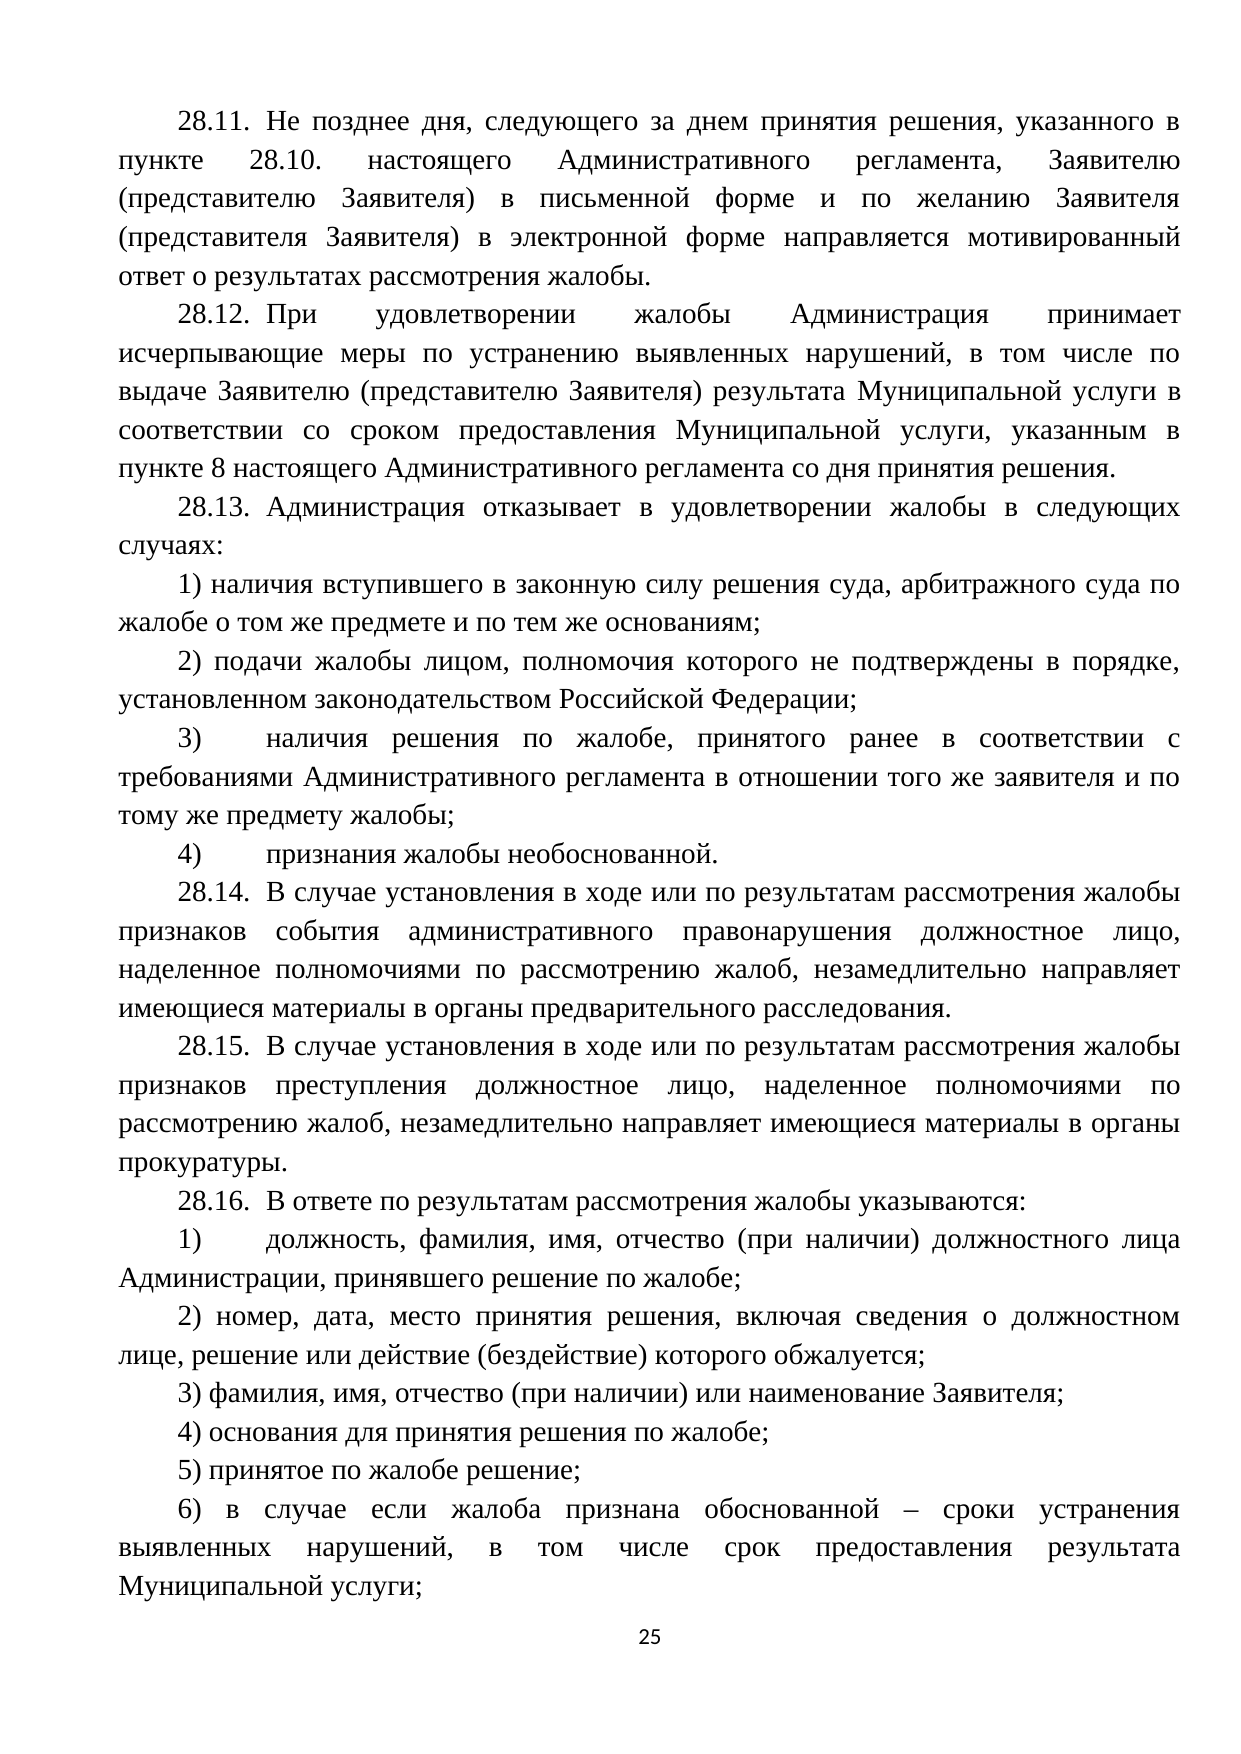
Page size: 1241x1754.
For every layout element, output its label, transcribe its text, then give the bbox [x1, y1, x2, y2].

list 5) принятое по жалобе решение; [118, 1452, 1181, 1486]
list 2) подачи жалобы лицом, полномочия которого не подтверждены в порядке, установленном законодательством Российской Федерации; [118, 643, 1181, 715]
list 4) основания для принятия решения по жалобе; [118, 1414, 1181, 1447]
text наличия решения по жалобе, принятого ранее в соответствии с требованиями Административного регламента в отношении того же заявителя и по тому же предмету жалобы; [118, 720, 1181, 831]
list 6) в случае если жалоба признана обоснованной – сроки устранения выявленных нарушений, в том числе срок предоставления результата Муниципальной услуги; [118, 1491, 1181, 1602]
list должность, фамилия, имя, отчество (при наличии) должностного лица Администрации, принявшего решение по жалобе; [118, 1221, 1181, 1293]
list 1) наличия вступившего в законную силу решения суда, арбитражного суда по жалобе о том же предмете и по тем же основаниям; [118, 566, 1181, 638]
list 3) фамилия, имя, отчество (при наличии) или наименование Заявителя; [118, 1375, 1181, 1409]
list Не позднее дня, следующего за днем принятия решения, указанного в пункте 28.10. настоящего Административного регламента, Заявителю (представителю Заявителя) в письменной форме и по желанию Заявителя (представителя Заявителя) в электронной форме направляется мотивированный ответ о результатах рассмотрения жалобы. [118, 103, 1181, 291]
list При удовлетворении жалобы Администрация принимает исчерпывающие меры по устранению выявленных нарушений, в том числе по выдаче Заявителю (представителю Заявителя) результата Муниципальной услуги в соответствии со сроком предоставления Муниципальной услуги, указанным в пункте 8 настоящего Административного регламента со дня принятия решения. [118, 296, 1181, 484]
list 2) номер, дата, место принятия решения, включая сведения о должностном лице, решение или действие (бездействие) которого обжалуется; [118, 1298, 1181, 1370]
list Администрация отказывает в удовлетворении жалобы в следующих случаях: [118, 489, 1181, 561]
list В случае установления в ходе или по результатам рассмотрения жалобы признаков события административного правонарушения должностное лицо, наделенное полномочиями по рассмотрению жалоб, незамедлительно направляет имеющиеся материалы в органы предварительного расследования. [118, 874, 1181, 1023]
list В случае установления в ходе или по результатам рассмотрения жалобы признаков преступления должностное лицо, наделенное полномочиями по рассмотрению жалоб, незамедлительно направляет имеющиеся материалы в органы прокуратуры. [118, 1028, 1181, 1178]
text признания жалобы необоснованной. [118, 836, 1181, 869]
list В ответе по результатам рассмотрения жалобы указываются: [118, 1183, 1181, 1216]
